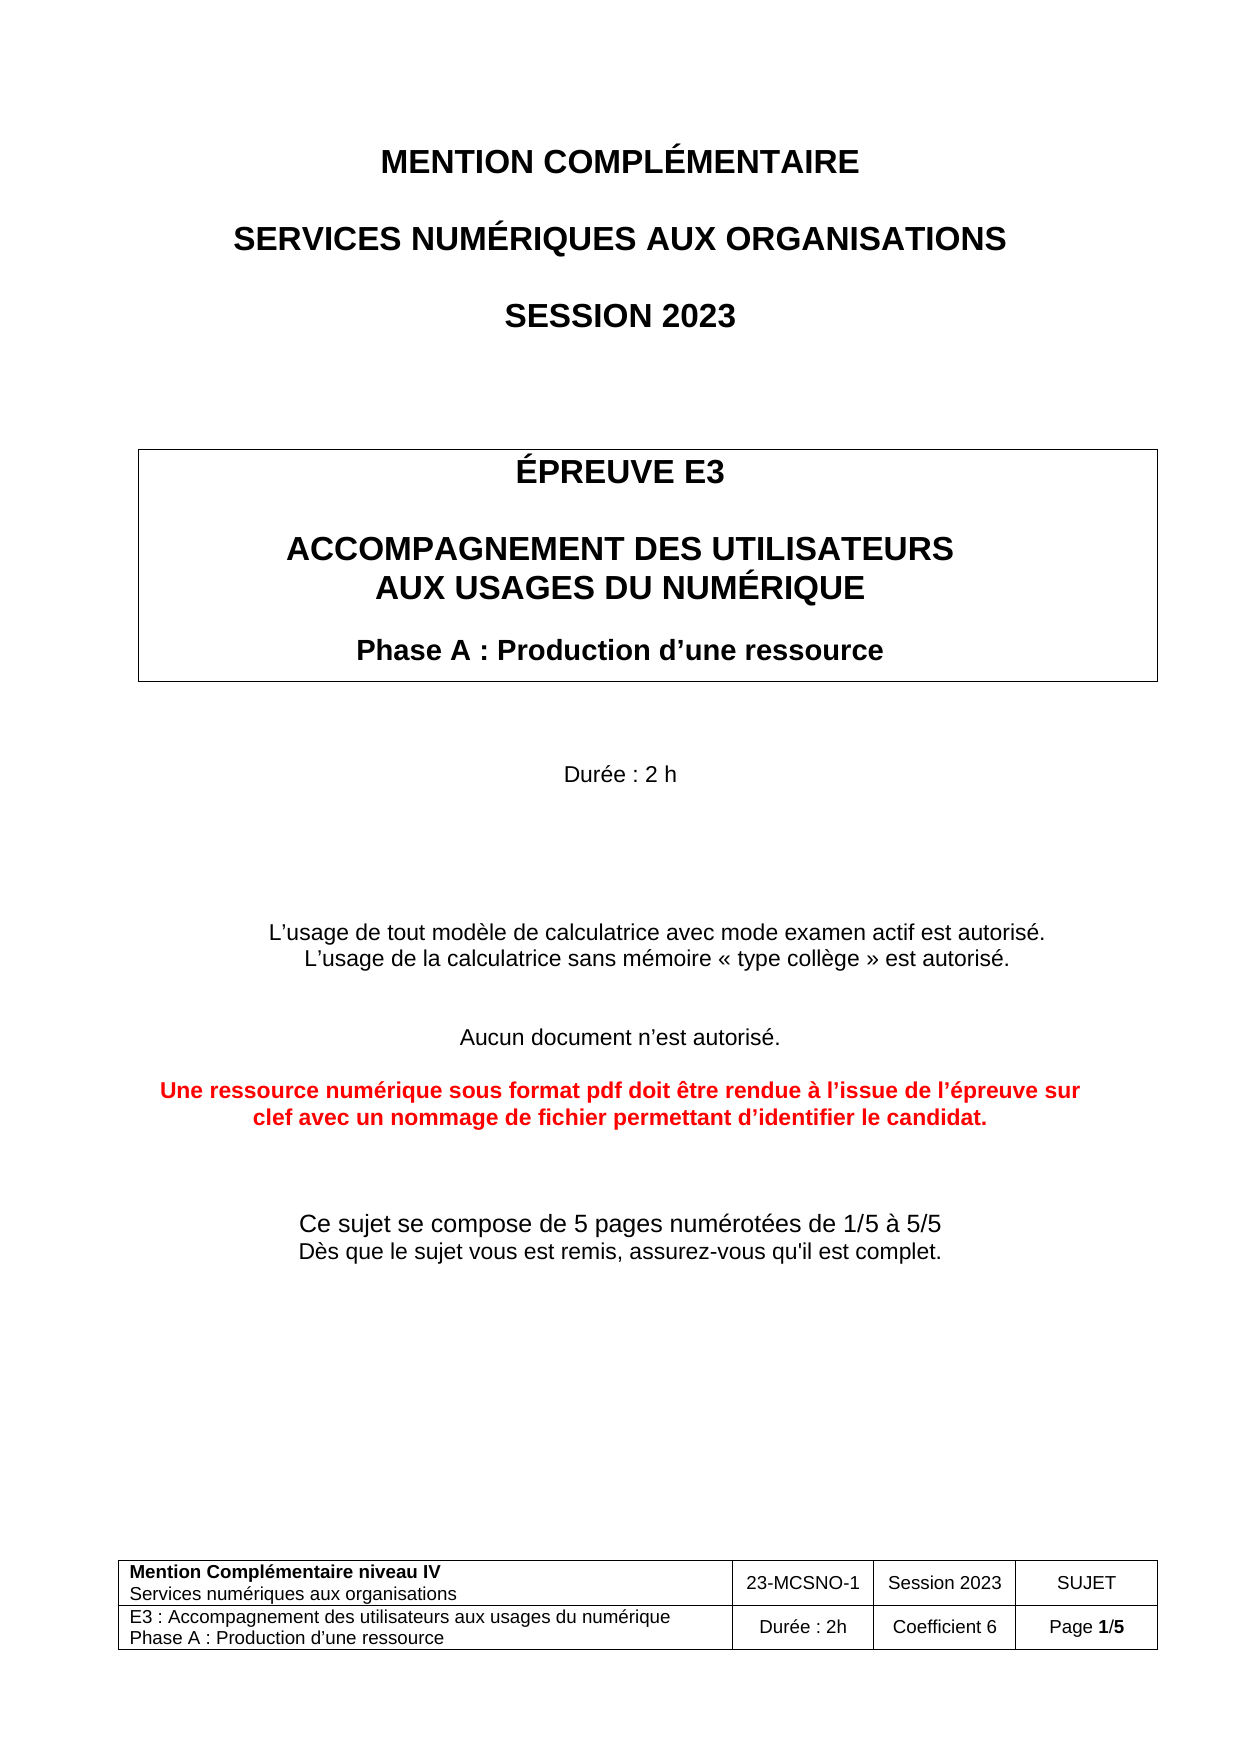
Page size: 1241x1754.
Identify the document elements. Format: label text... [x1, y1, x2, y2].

text SESSION 2023 [148, 296, 1093, 334]
text Phase A : Production d’une ressource [139, 629, 1157, 681]
text AUX USAGES DU NUMÉRIQUE [148, 568, 1093, 606]
text Dès que le sujet vous est remis, assurez-vous qu'il est complet. [148, 1238, 1093, 1264]
text SERVICES NUMÉRIQUES AUX ORGANISATIONS [148, 219, 1093, 257]
text L’usage de la calculatrice sans mémoire « type collège » est autorisé. [148, 945, 1166, 972]
text ÉPREUVE E3 [139, 450, 1157, 491]
text L’usage de tout modèle de calculatrice avec mode examen actif est autorisé. [148, 919, 1166, 945]
text ACCOMPAGNEMENT DES UTILISATEURS [148, 491, 1093, 568]
text Ce sujet se compose de 5 pages numérotées de 1/5 à 5/5 [148, 1209, 1093, 1238]
text MENTION COMPLÉMENTAIRE [148, 142, 1093, 180]
text Aucun document n’est autorisé. [148, 1024, 1093, 1051]
text Une ressource numérique sous format pdf doit être rendue à l’issue de l’épreuve sur clef avec un nommage de fichier permettant d’identifier le candidat. [148, 1077, 1093, 1130]
text Durée : 2 h [148, 761, 1093, 787]
